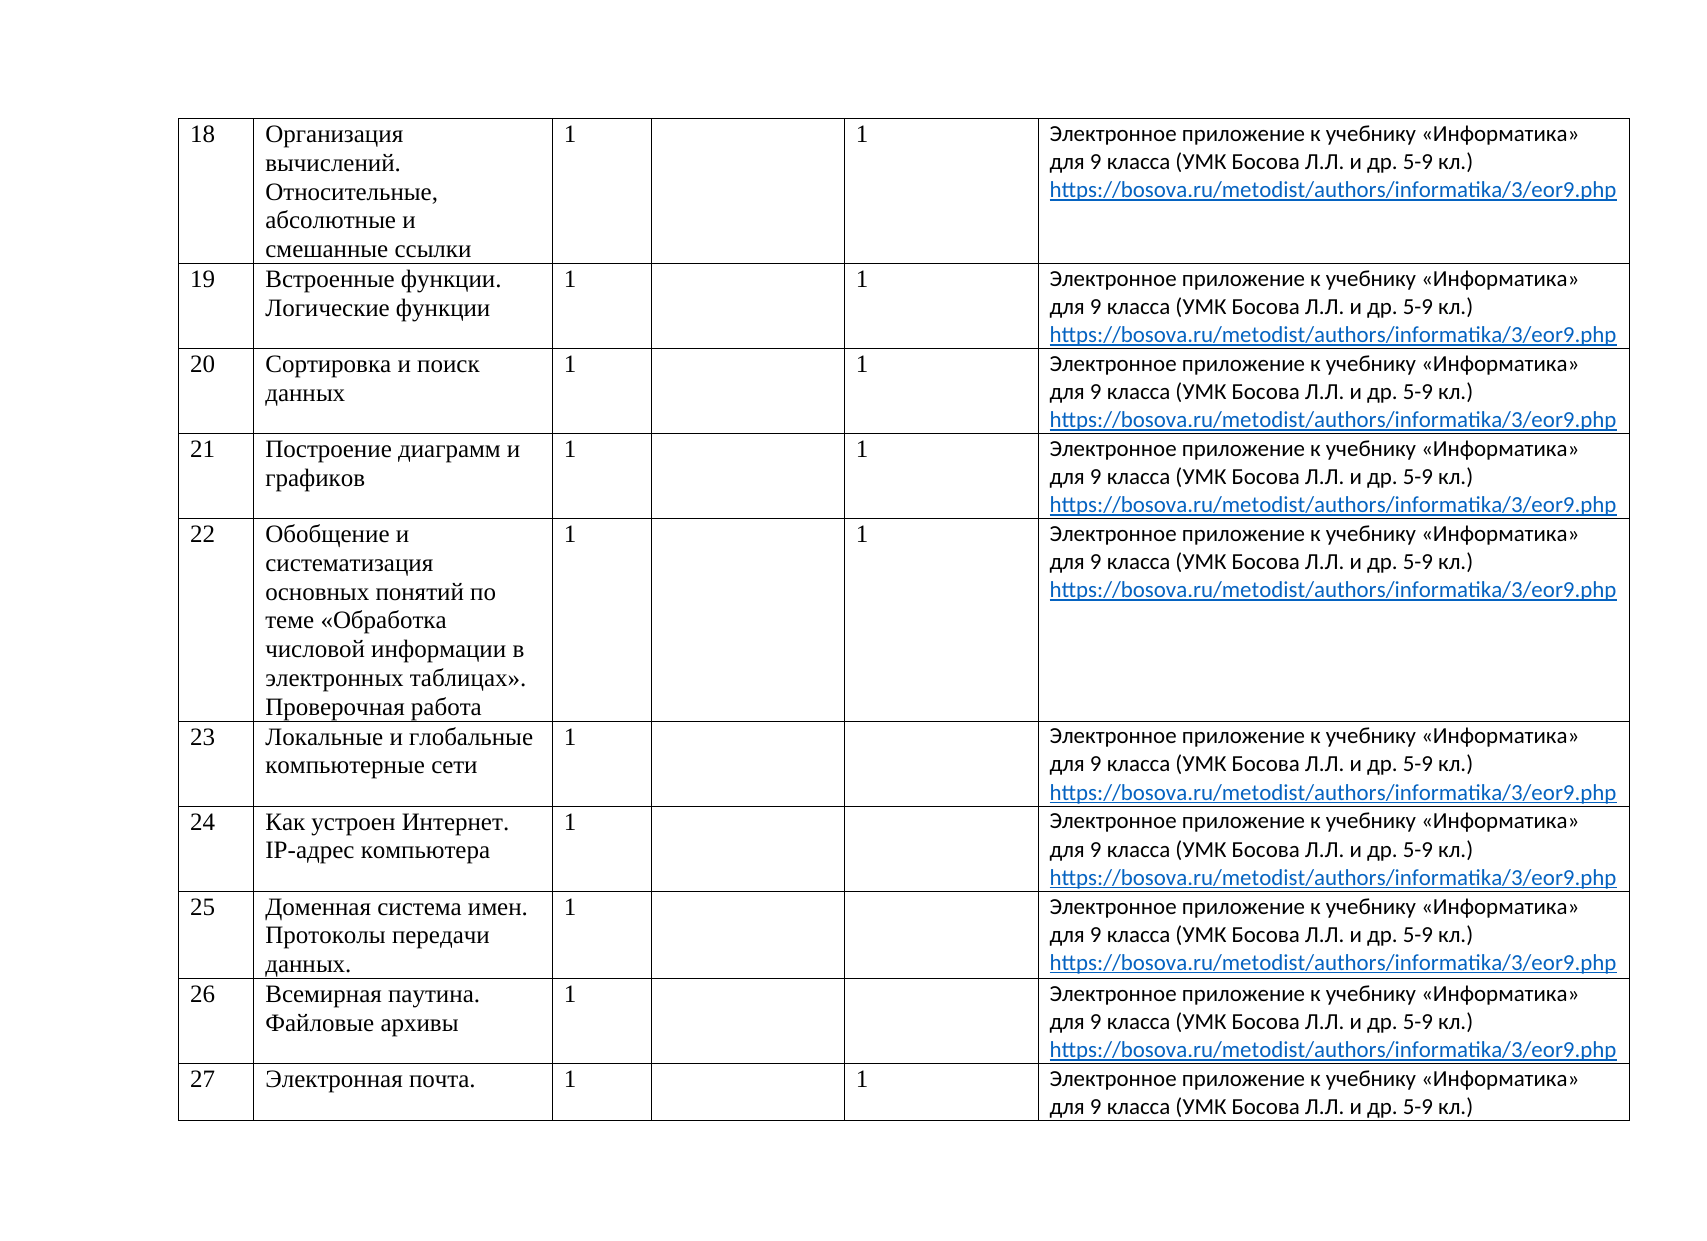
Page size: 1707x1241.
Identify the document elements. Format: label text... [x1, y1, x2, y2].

table_cell 1 [553, 264, 651, 348]
table_cell [652, 892, 844, 978]
table_cell 22 [179, 519, 253, 721]
table_cell 1 [845, 519, 1038, 721]
table_cell 24 [179, 807, 253, 891]
table_cell 1 [553, 519, 651, 721]
table_cell 21 [179, 434, 253, 518]
table_cell Всемирная паутина. Файловые архивы [254, 979, 552, 1063]
table_cell Локальные и глобальные компьютерные сети [254, 722, 552, 806]
table_cell 1 [553, 1064, 651, 1120]
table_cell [1039, 119, 1629, 263]
table_cell Как устроен Интернет. IP-адрес компьютера [254, 807, 552, 891]
table_cell 19 [179, 264, 253, 348]
table_cell 1 [553, 434, 651, 518]
table_cell [652, 722, 844, 806]
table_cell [1039, 1064, 1629, 1120]
table_cell [845, 892, 1038, 978]
table_cell 23 [179, 722, 253, 806]
table_cell [845, 979, 1038, 1063]
table_cell [652, 264, 844, 348]
table_cell [845, 722, 1038, 806]
table_cell [652, 807, 844, 891]
table_cell 1 [845, 349, 1038, 433]
table_cell 1 [845, 1064, 1038, 1120]
table_cell [652, 434, 844, 518]
table_cell [652, 519, 844, 721]
table_cell 1 [845, 264, 1038, 348]
table_cell 1 [553, 807, 651, 891]
table_cell Встроенные функции. Логические функции [254, 264, 552, 348]
table_cell Сортировка и поиск данных [254, 349, 552, 433]
table_cell 1 [553, 722, 651, 806]
table_cell Организация вычислений. Относительные, абсолютные и смешанные ссылки [254, 119, 552, 263]
table_cell 1 [553, 892, 651, 978]
table_cell [652, 979, 844, 1063]
table_cell 18 [179, 119, 253, 263]
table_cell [254, 1064, 552, 1120]
table_cell 20 [179, 349, 253, 433]
table_cell [652, 349, 844, 433]
table_cell 1 [845, 434, 1038, 518]
table_cell [652, 1064, 844, 1120]
table_cell [845, 807, 1038, 891]
table_cell 1 [845, 119, 1038, 263]
table_cell Доменная система имен. Протоколы передачи данных. [254, 892, 552, 978]
table_cell 25 [179, 892, 253, 978]
table_cell Обобщение и систематизация основных понятий по теме «Обработка числовой информации в электронных таблицах». Проверочная работа [254, 519, 552, 721]
table_cell 1 [553, 979, 651, 1063]
table_cell 26 [179, 979, 253, 1063]
table_cell Построение диаграмм и графиков [254, 434, 552, 518]
table_cell 1 [553, 119, 651, 263]
table_cell 27 [179, 1064, 253, 1120]
table_cell 1 [553, 349, 651, 433]
table_cell [652, 119, 844, 263]
